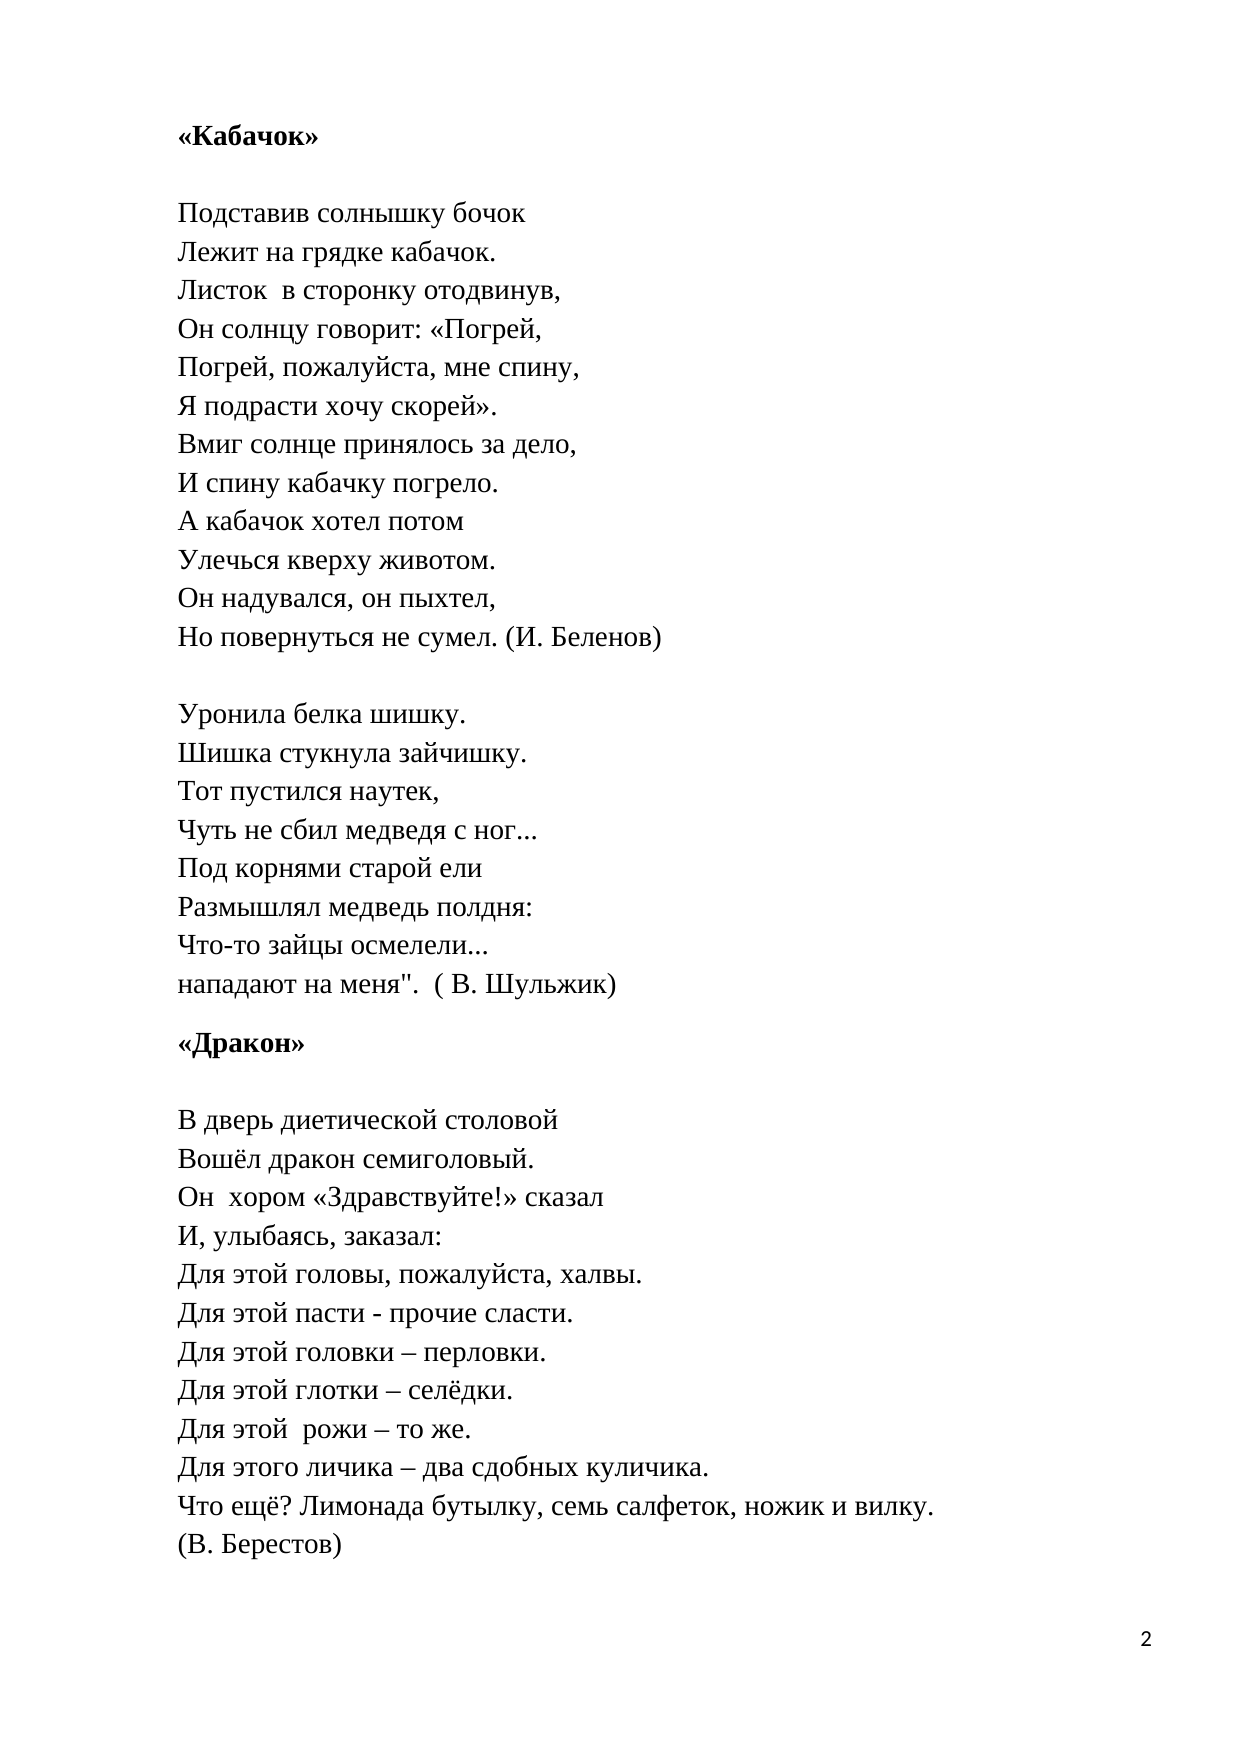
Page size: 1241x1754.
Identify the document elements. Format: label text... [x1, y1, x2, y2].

text Вошёл дракон семиголовый. [177, 1141, 1152, 1174]
text Для этой головы, пожалуйста, халвы. [177, 1257, 1152, 1290]
text А кабачок хотел потом [177, 503, 1152, 537]
text И спину кабачку погрело. [177, 465, 1152, 498]
text Для этой глотки – селёдки. [177, 1372, 1152, 1406]
text Но повернуться не сумел. (И. Беленов) [177, 619, 1152, 653]
text «Дракон» [177, 1025, 1152, 1059]
text Он хором «Здравствуйте!» сказал [177, 1179, 1152, 1213]
text Он солнцу говорит: «Погрей, [177, 311, 1152, 344]
text Листок в сторонку отодвинув, [177, 272, 1152, 306]
text Подставив солнышку бочок [177, 195, 1152, 229]
text И, улыбаясь, заказал: [177, 1218, 1152, 1252]
text (В. Берестов) [177, 1526, 1152, 1560]
text Уронила белка шишку. Шишка стукнула зайчишку. Тот пустился наутек, Чуть не сбил медведя с ног... Под корнями старой ели Размышлял медведь полдня: Что-то зайцы осмелели... нападают на меня". ( В. Шульжик) [177, 696, 1152, 999]
text В дверь диетической столовой [177, 1102, 1152, 1136]
text Улечься кверху животом. Он надувался, он пыхтел, [177, 542, 1152, 614]
text Для этой головки – перловки. [177, 1334, 1152, 1367]
text Лежит на грядке кабачок. [177, 234, 1152, 267]
text Что ещё? Лимонада бутылку, семь салфеток, ножик и вилку. [177, 1488, 1152, 1521]
text Вмиг солнце принялось за дело, [177, 426, 1152, 460]
text Погрей, пожалуйста, мне спину, Я подрасти хочу скорей». [177, 349, 1152, 421]
text Для этой рожи – то же. [177, 1411, 1152, 1444]
text Для этой пасти - прочие сласти. [177, 1295, 1152, 1329]
text «Кабачок» [177, 118, 1152, 152]
text Для этого личика – два сдобных куличика. [177, 1449, 1152, 1483]
